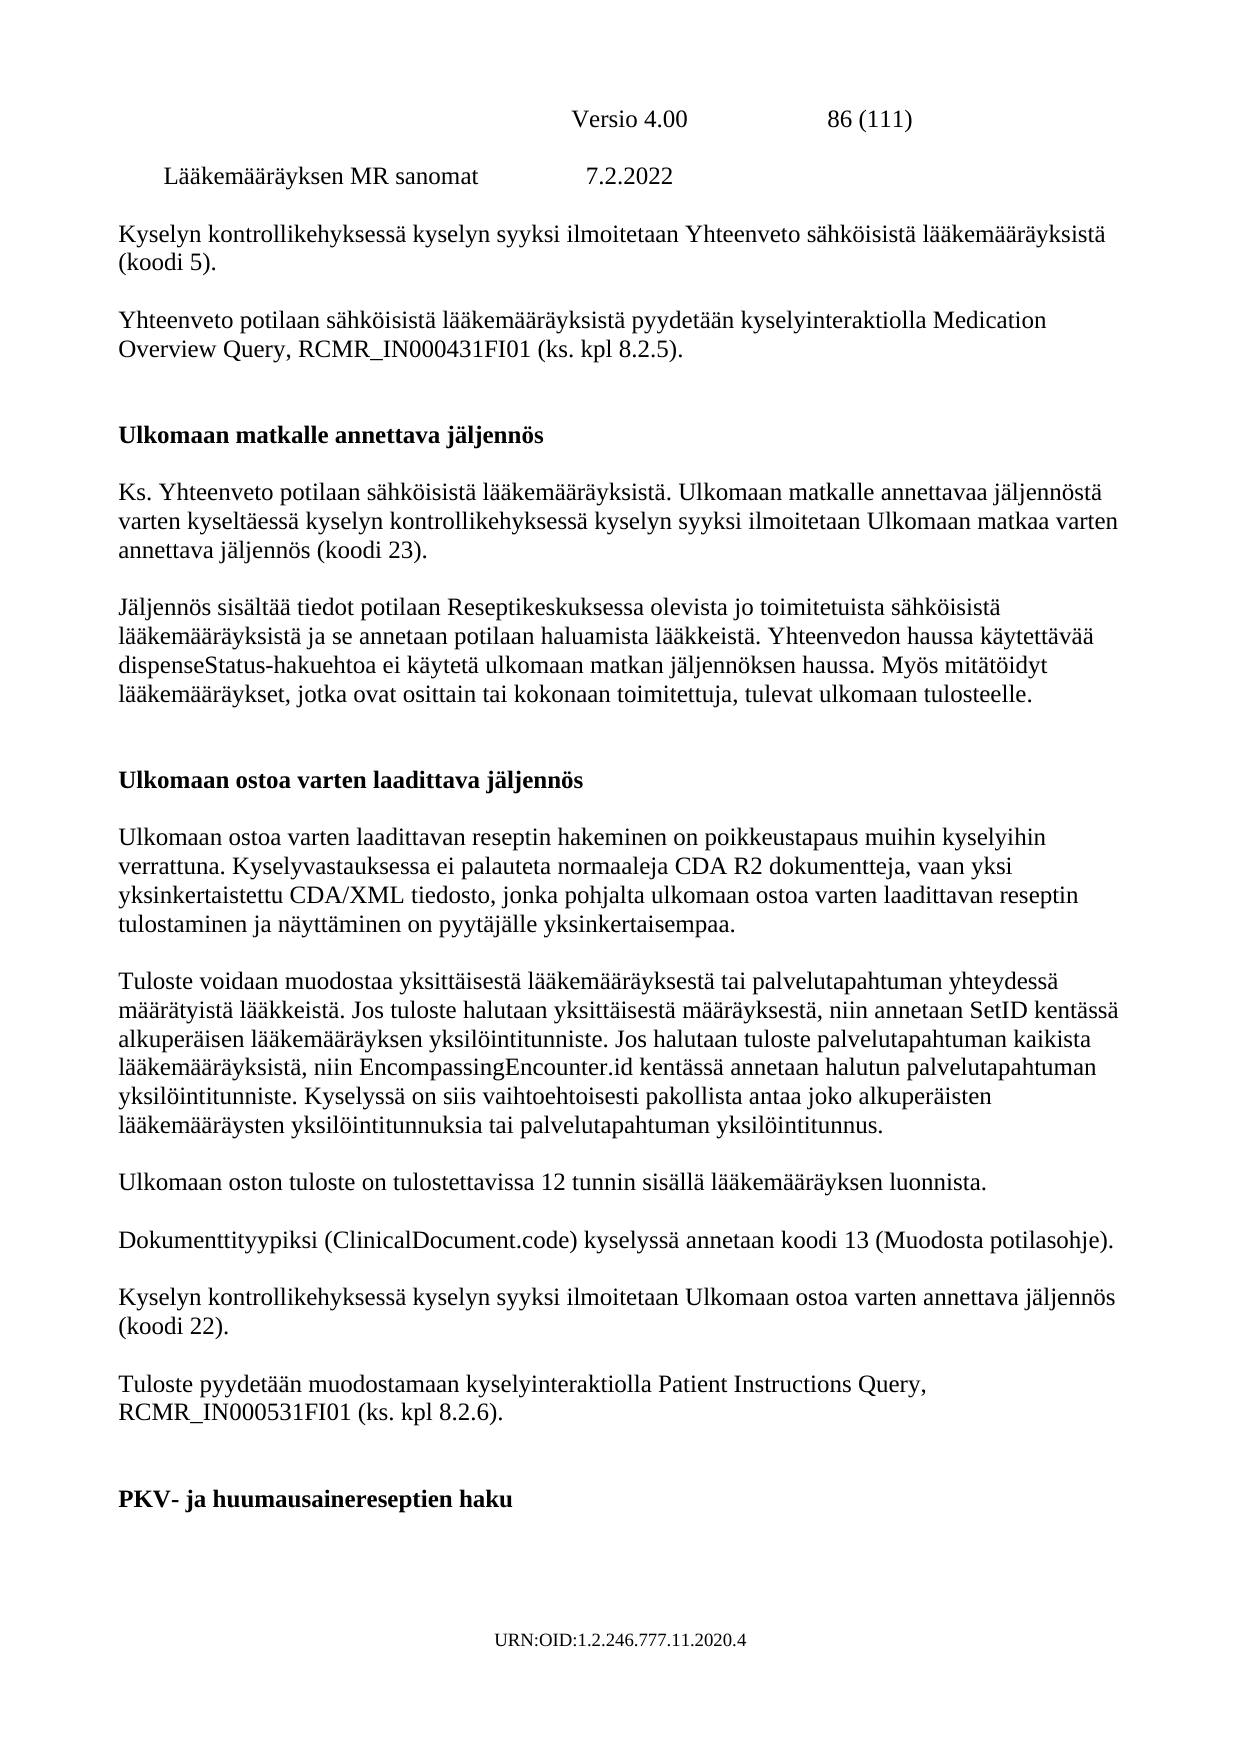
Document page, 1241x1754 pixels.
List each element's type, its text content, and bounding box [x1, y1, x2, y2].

text Kyselyn kontrollikehyksessä kyselyn syyksi ilmoitetaan Yhteenveto sähköisistä lääkemääräyksistä (koodi 5). [118, 219, 1122, 276]
text Tuloste voidaan muodostaa yksittäisestä lääkemääräyksestä tai palvelutapahtuman yhteydessä määrätyistä lääkkeistä. Jos tuloste halutaan yksittäisestä määräyksestä, niin annetaan SetID kentässä alkuperäisen lääkemääräyksen yksilöintitunniste. Jos halutaan tuloste palvelutapahtuman kaikista lääkemääräyksistä, niin EncompassingEncounter.id kentässä annetaan halutun palvelutapahtuman yksilöintitunniste. Kyselyssä on siis vaihtoehtoisesti pakollista antaa joko alkuperäisten lääkemääräysten yksilöintitunnuksia tai palvelutapahtuman yksilöintitunnus. [118, 966, 1122, 1139]
text Ulkomaan oston tuloste on tulostettavissa 12 tunnin sisällä lääkemääräyksen luonnista. [118, 1167, 1122, 1196]
text Ulkomaan matkalle annettava jäljennös [118, 420, 1122, 449]
text Ulkomaan ostoa varten laadittava jäljennös [118, 765, 1122, 794]
text Kyselyn kontrollikehyksessä kyselyn syyksi ilmoitetaan Ulkomaan ostoa varten annettava jäljennös (koodi 22). [118, 1282, 1122, 1340]
text Jäljennös sisältää tiedot potilaan Reseptikeskuksessa olevista jo toimitetuista sähköisistä lääkemääräyksistä ja se annetaan potilaan haluamista lääkkeistä. Yhteenvedon haussa käytettävää dispenseStatus-hakuehtoa ei käytetä ulkomaan matkan jäljennöksen haussa. Myös mitätöidyt lääkemääräykset, jotka ovat osittain tai kokonaan toimitettuja, tulevat ulkomaan tulosteelle. [118, 592, 1122, 707]
text Tuloste pyydetään muodostamaan kyselyinteraktiolla Patient Instructions Query, RCMR_IN000531FI01 (ks. kpl 8.2.6). [118, 1369, 1122, 1426]
text Ulkomaan ostoa varten laadittavan reseptin hakeminen on poikkeustapaus muihin kyselyihin verrattuna. Kyselyvastauksessa ei palauteta normaaleja CDA R2 dokumentteja, vaan yksi yksinkertaistettu CDA/XML tiedosto, jonka pohjalta ulkomaan ostoa varten laadittavan reseptin tulostaminen ja näyttäminen on pyytäjälle yksinkertaisempaa. [118, 822, 1122, 937]
text Dokumenttityypiksi (ClinicalDocument.code) kyselyssä annetaan koodi 13 (Muodosta potilasohje). [118, 1225, 1122, 1254]
text Yhteenveto potilaan sähköisistä lääkemääräyksistä pyydetään kyselyinteraktiolla Medication Overview Query, RCMR_IN000431FI01 (ks. kpl 8.2.5). [118, 305, 1122, 362]
text Ks. Yhteenveto potilaan sähköisistä lääkemääräyksistä. Ulkomaan matkalle annettavaa jäljennöstä varten kyseltäessä kyselyn kontrollikehyksessä kyselyn syyksi ilmoitetaan Ulkomaan matkaa varten annettava jäljennös (koodi 23). [118, 477, 1122, 564]
text PKV- ja huumausainereseptien haku [118, 1484, 1122, 1512]
